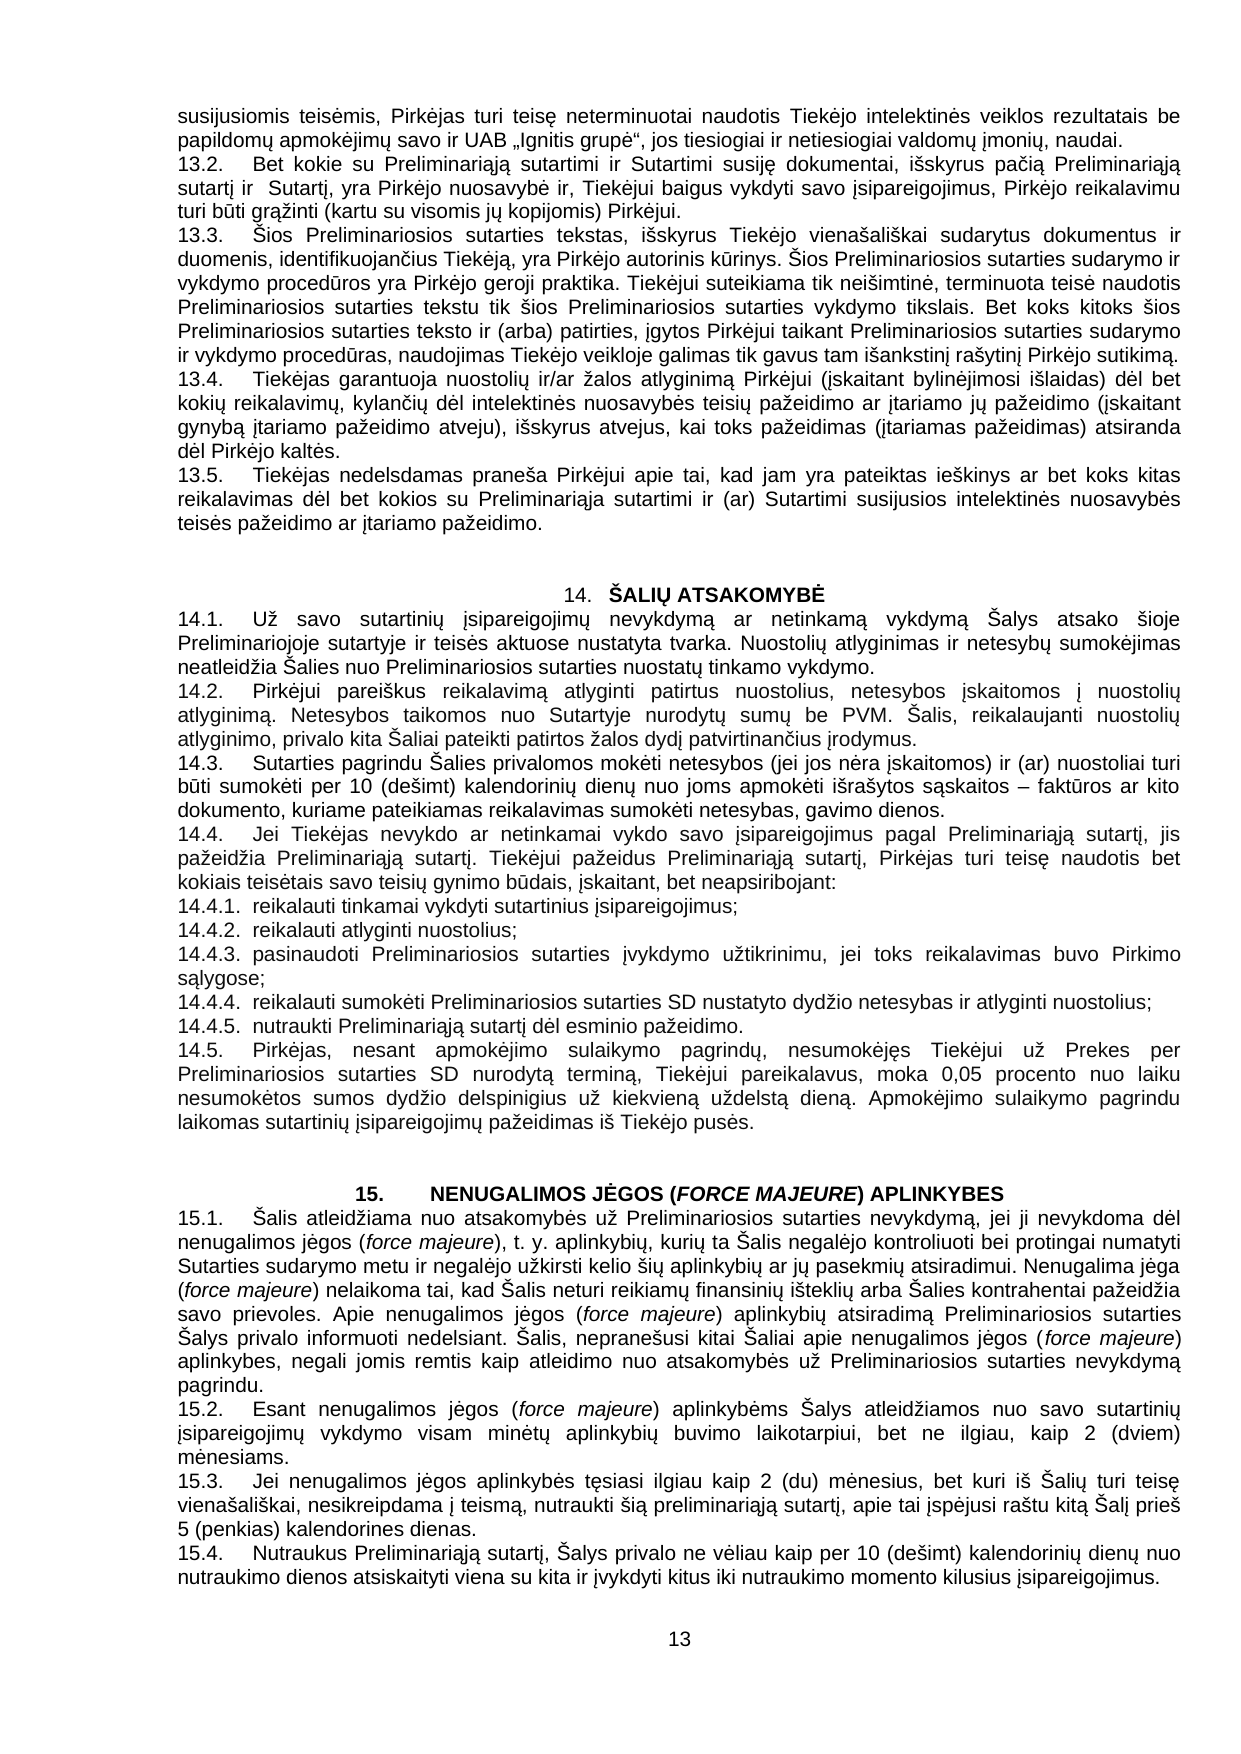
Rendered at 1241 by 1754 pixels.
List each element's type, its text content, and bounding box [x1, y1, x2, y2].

list NENUGALIMOS JĖGOS (FORCE MAJEURE) APLINKYBES [177, 1182, 1182, 1206]
list nutraukti Preliminariąją sutartį dėl esminio pažeidimo. [177, 1014, 1182, 1038]
list pasinaudoti Preliminariosios sutarties įvykdymo užtikrinimu, jei toks reikalavimas buvo Pirkimo sąlygose; [177, 942, 1182, 990]
list Esant nenugalimos jėgos (force majeure) aplinkybėms Šalys atleidžiamos nuo savo sutartinių įsipareigojimų vykdymo visam minėtų aplinkybių buvimo laikotarpiui, bet ne ilgiau, kaip 2 (dviem) mėnesiams. [177, 1397, 1182, 1469]
list Šios Preliminariosios sutarties tekstas, išskyrus Tiekėjo vienašališkai sudarytus dokumentus ir duomenis, identifikuojančius Tiekėją, yra Pirkėjo autorinis kūrinys. Šios Preliminariosios sutarties sudarymo ir vykdymo procedūros yra Pirkėjo geroji praktika. Tiekėjui suteikiama tik neišimtinė, terminuota teisė naudotis Preliminariosios sutarties tekstu tik šios Preliminariosios sutarties vykdymo tikslais. Bet koks kitoks šios Preliminariosios sutarties teksto ir (arba) patirties, įgytos Pirkėjui taikant Preliminariosios sutarties sudarymo ir vykdymo procedūras, naudojimas Tiekėjo veikloje galimas tik gavus tam išankstinį rašytinį Pirkėjo sutikimą. [177, 223, 1182, 367]
list Tiekėjas nedelsdamas praneša Pirkėjui apie tai, kad jam yra pateiktas ieškinys ar bet koks kitas reikalavimas dėl bet kokios su Preliminariąja sutartimi ir (ar) Sutartimi susijusios intelektinės nuosavybės teisės pažeidimo ar įtariamo pažeidimo. [177, 463, 1182, 535]
list Jei nenugalimos jėgos aplinkybės tęsiasi ilgiau kaip 2 (du) mėnesius, bet kuri iš Šalių turi teisę vienašališkai, nesikreipdama į teismą, nutraukti šią preliminariąją sutartį, apie tai įspėjusi raštu kitą Šalį prieš 5 (penkias) kalendorines dienas. [177, 1469, 1182, 1541]
list reikalauti atlyginti nuostolius; [177, 918, 1182, 942]
list Pirkėjas, nesant apmokėjimo sulaikymo pagrindų, nesumokėjęs Tiekėjui už Prekes per Preliminariosios sutarties SD nurodytą terminą, Tiekėjui pareikalavus, moka 0,05 procento nuo laiku nesumokėtos sumos dydžio delspinigius už kiekvieną uždelstą dieną. Apmokėjimo sulaikymo pagrindu laikomas sutartinių įsipareigojimų pažeidimas iš Tiekėjo pusės. [177, 1038, 1182, 1134]
list Pirkėjui pareiškus reikalavimą atlyginti patirtus nuostolius, netesybos įskaitomos į nuostolių atlyginimą. Netesybos taikomos nuo Sutartyje nurodytų sumų be PVM. Šalis, reikalaujanti nuostolių atlyginimo, privalo kita Šaliai pateikti patirtos žalos dydį patvirtinančius įrodymus. [177, 678, 1182, 750]
list Šalis atleidžiama nuo atsakomybės už Preliminariosios sutarties nevykdymą, jei ji nevykdoma dėl nenugalimos jėgos (force majeure), t. y. aplinkybių, kurių ta Šalis negalėjo kontroliuoti bei protingai numatyti Sutarties sudarymo metu ir negalėjo užkirsti kelio šių aplinkybių ar jų pasekmių atsiradimui. Nenugalima jėga (force majeure) nelaikoma tai, kad Šalis neturi reikiamų finansinių išteklių arba Šalies kontrahentai pažeidžia savo prievoles. Apie nenugalimos jėgos (force majeure) aplinkybių atsiradimą Preliminariosios sutarties Šalys privalo informuoti nedelsiant. Šalis, nepranešusi kitai Šaliai apie nenugalimos jėgos (force majeure) aplinkybes, negali jomis remtis kaip atleidimo nuo atsakomybės už Preliminariosios sutarties nevykdymą pagrindu. [177, 1206, 1182, 1397]
subtitle Jei Tiekėjas nevykdo ar netinkamai vykdo savo įsipareigojimus pagal Preliminariąją sutartį, jis pažeidžia Preliminariąją sutartį. Tiekėjui pažeidus Preliminariąją sutartį, Pirkėjas turi teisę naudotis bet kokiais teisėtais savo teisių gynimo būdais, įskaitant, bet neapsiribojant: [177, 822, 1182, 894]
list Už savo sutartinių įsipareigojimų nevykdymą ar netinkamą vykdymą Šalys atsako šioje Preliminariojoje sutartyje ir teisės aktuose nustatyta tvarka. Nuostolių atlyginimas ir netesybų sumokėjimas neatleidžia Šalies nuo Preliminariosios sutarties nuostatų tinkamo vykdymo. [177, 607, 1182, 678]
list reikalauti sumokėti Preliminariosios sutarties SD nustatyto dydžio netesybas ir atlyginti nuostolius; [177, 990, 1182, 1014]
list Nutraukus Preliminariąją sutartį, Šalys privalo ne vėliau kaip per 10 (dešimt) kalendorinių dienų nuo nutraukimo dienos atsiskaityti viena su kita ir įvykdyti kitus iki nutraukimo momento kilusius įsipareigojimus. [177, 1541, 1182, 1589]
list ŠALIŲ ATSAKOMYBĖ [177, 583, 1182, 607]
list reikalauti tinkamai vykdyti sutartinius įsipareigojimus; [177, 894, 1182, 918]
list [177, 103, 1182, 151]
list Sutarties pagrindu Šalies privalomos mokėti netesybos (jei jos nėra įskaitomos) ir (ar) nuostoliai turi būti sumokėti per 10 (dešimt) kalendorinių dienų nuo joms apmokėti išrašytos sąskaitos – faktūros ar kito dokumento, kuriame pateikiamas reikalavimas sumokėti netesybas, gavimo dienos. [177, 750, 1182, 822]
list Tiekėjas garantuoja nuostolių ir/ar žalos atlyginimą Pirkėjui (įskaitant bylinėjimosi išlaidas) dėl bet kokių reikalavimų, kylančių dėl intelektinės nuosavybės teisių pažeidimo ar įtariamo jų pažeidimo (įskaitant gynybą įtariamo pažeidimo atveju), išskyrus atvejus, kai toks pažeidimas (įtariamas pažeidimas) atsiranda dėl Pirkėjo kaltės. [177, 367, 1182, 463]
list Bet kokie su Preliminariąją sutartimi ir Sutartimi susiję dokumentai, išskyrus pačią Preliminariąją sutartį ir Sutartį, yra Pirkėjo nuosavybė ir, Tiekėjui baigus vykdyti savo įsipareigojimus, Pirkėjo reikalavimu turi būti grąžinti (kartu su visomis jų kopijomis) Pirkėjui. [177, 151, 1182, 223]
